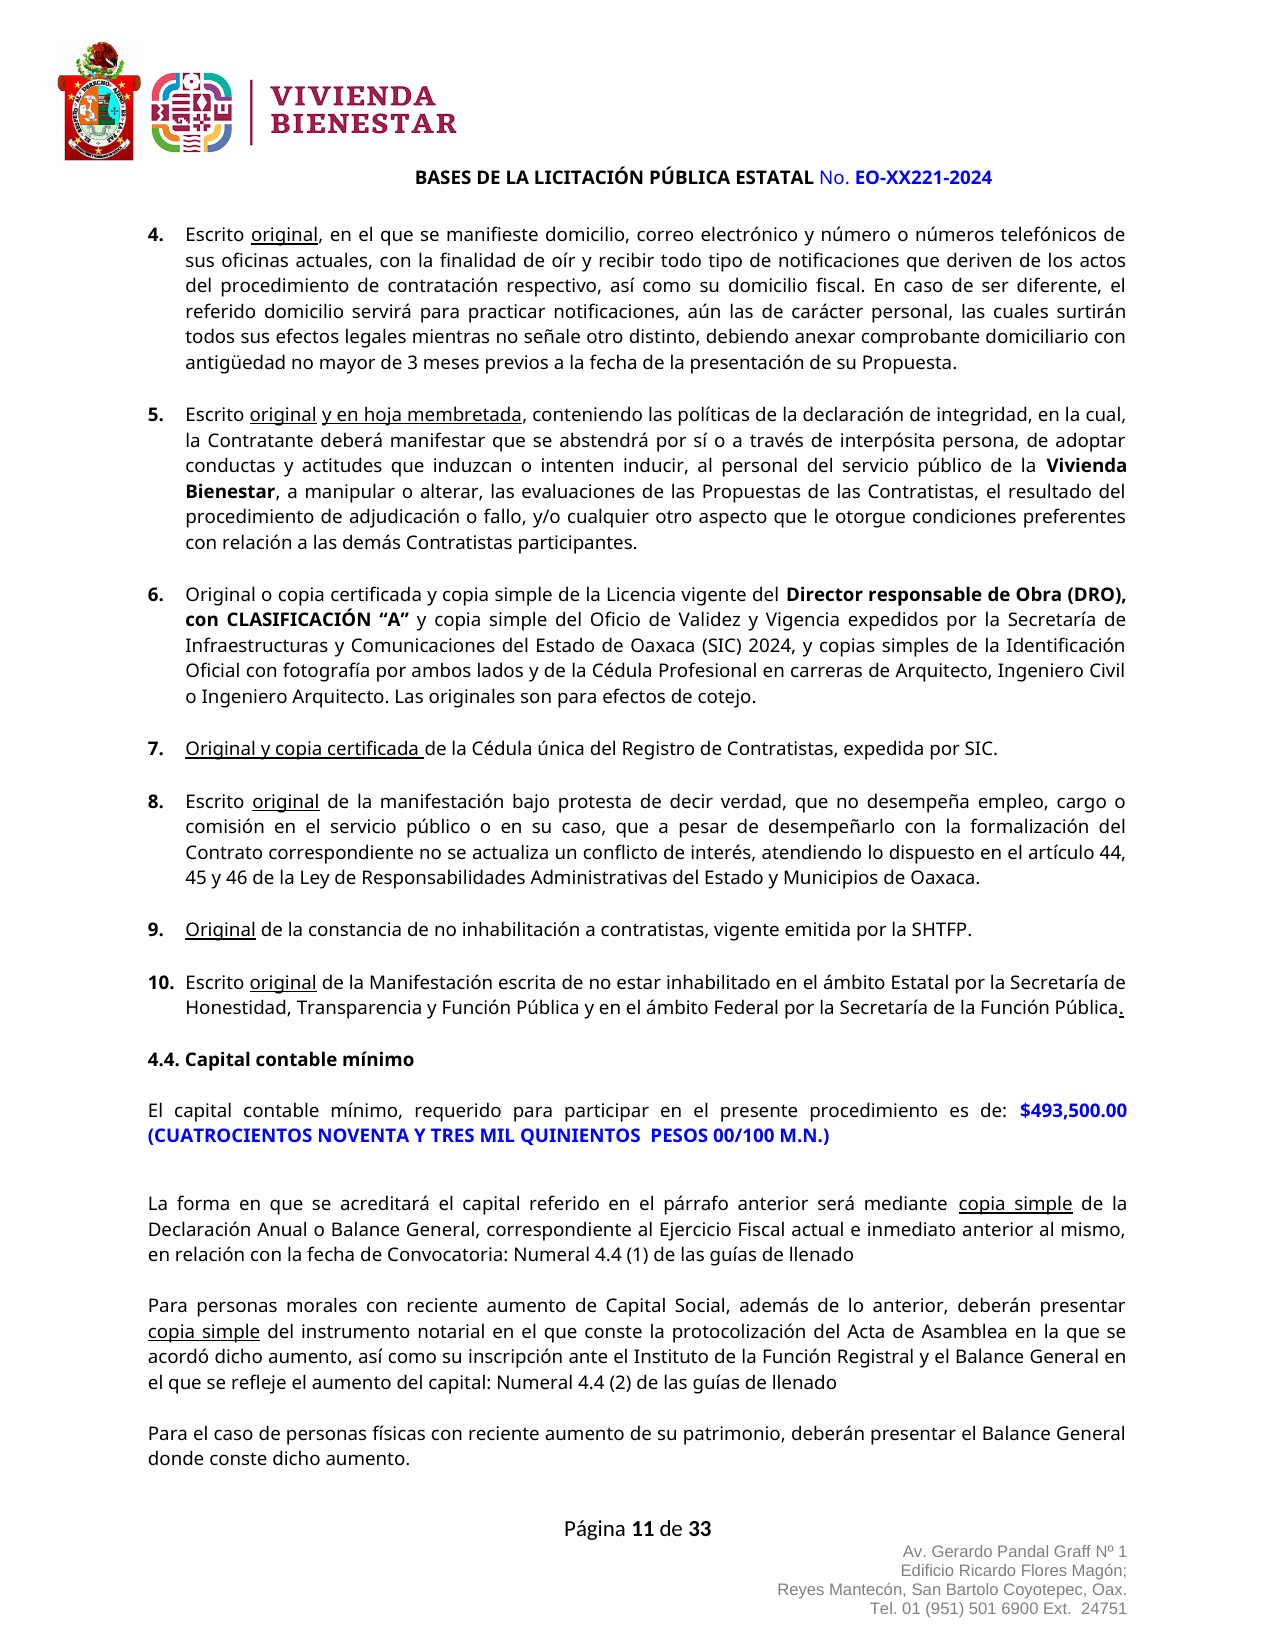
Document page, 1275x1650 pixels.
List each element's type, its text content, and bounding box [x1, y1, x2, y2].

list Original de la constancia de no inhabilitación a contratistas, vigente emitida por la SHTFP. [148, 917, 1127, 942]
list Original y copia certificada de la Cédula única del Registro de Contratistas, expedida por SIC. [148, 736, 1127, 761]
picture [55, 41, 143, 163]
list Escrito original de la manifestación bajo protesta de decir verdad, que no desempeña empleo, cargo o comisión en el servicio público o en su caso, que a pesar de desempeñarlo con la formalización del Contrato correspondiente no se actualiza un conflicto de interés, atendiendo lo dispuesto en el artículo 44, 45 y 46 de la Ley de Responsabilidades Administrativas del Estado y Municipios de Oaxaca. [148, 788, 1127, 890]
text Para el caso de personas físicas con reciente aumento de su patrimonio, deberán presentar el Balance General donde conste dicho aumento. [148, 1420, 1127, 1471]
list Original o copia certificada y copia simple de la Licencia vigente del Director responsable de Obra (DRO), con CLASIFICACIÓN “A” y copia simple del Oficio de Validez y Vigencia expedidos por la Secretaría de Infraestructuras y Comunicaciones del Estado de Oaxaca (SIC) 2024, y copias simples de la Identificación Oficial con fotografía por ambos lados y de la Cédula Profesional en carreras de Arquitecto, Ingeniero Civil o Ingeniero Arquitecto. Las originales son para efectos de cotejo. [148, 581, 1127, 709]
text El capital contable mínimo, requerido para participar en el presente procedimiento es de: $493,500.00 (CUATROCIENTOS NOVENTA Y TRES MIL QUINIENTOS PESOS 00/100 M.N.) [148, 1097, 1127, 1148]
text Para personas morales con reciente aumento de Capital Social, además de lo anterior, deberán presentar copia simple del instrumento notarial en el que conste la protocolización del Acta de Asamblea en la que se acordó dicho aumento, así como su inscripción ante el Instituto de la Función Registral y el Balance General en el que se refleje el aumento del capital: Numeral 4.4 (2) de las guías de llenado [148, 1293, 1127, 1395]
text 4.4. Capital contable mínimo [148, 1046, 1127, 1072]
text La forma en que se acreditará el capital referido en el párrafo anterior será mediante copia simple de la Declaración Anual o Balance General, correspondiente al Ejercicio Fiscal actual e inmediato anterior al mismo, en relación con la fecha de Convocatoria: Numeral 4.4 (1) de las guías de llenado [148, 1191, 1127, 1267]
list Escrito original y en hoja membretada, conteniendo las políticas de la declaración de integridad, en la cual, la Contratante deberá manifestar que se abstendrá por sí o a través de interpósita persona, de adoptar conductas y actitudes que induzcan o intenten inducir, al personal del servicio público de la Vivienda Bienestar, a manipular o alterar, las evaluaciones de las Propuestas de las Contratistas, el resultado del procedimiento de adjudicación o fallo, y/o cualquier otro aspecto que le otorgue condiciones preferentes con relación a las demás Contratistas participantes. [148, 401, 1127, 554]
list Escrito original de la Manifestación escrita de no estar inhabilitado en el ámbito Estatal por la Secretaría de Honestidad, Transparencia y Función Pública y en el ámbito Federal por la Secretaría de la Función Pública. [148, 969, 1127, 1020]
picture [147, 64, 473, 161]
list Escrito original, en el que se manifieste domicilio, correo electrónico y número o números telefónicos de sus oficinas actuales, con la finalidad de oír y recibir todo tipo de notificaciones que deriven de los actos del procedimiento de contratación respectivo, así como su domicilio fiscal. En caso de ser diferente, el referido domicilio servirá para practicar notificaciones, aún las de carácter personal, las cuales surtirán todos sus efectos legales mientras no señale otro distinto, debiendo anexar comprobante domiciliario con antigüedad no mayor de 3 meses previos a la fecha de la presentación de su Propuesta. [148, 221, 1127, 374]
